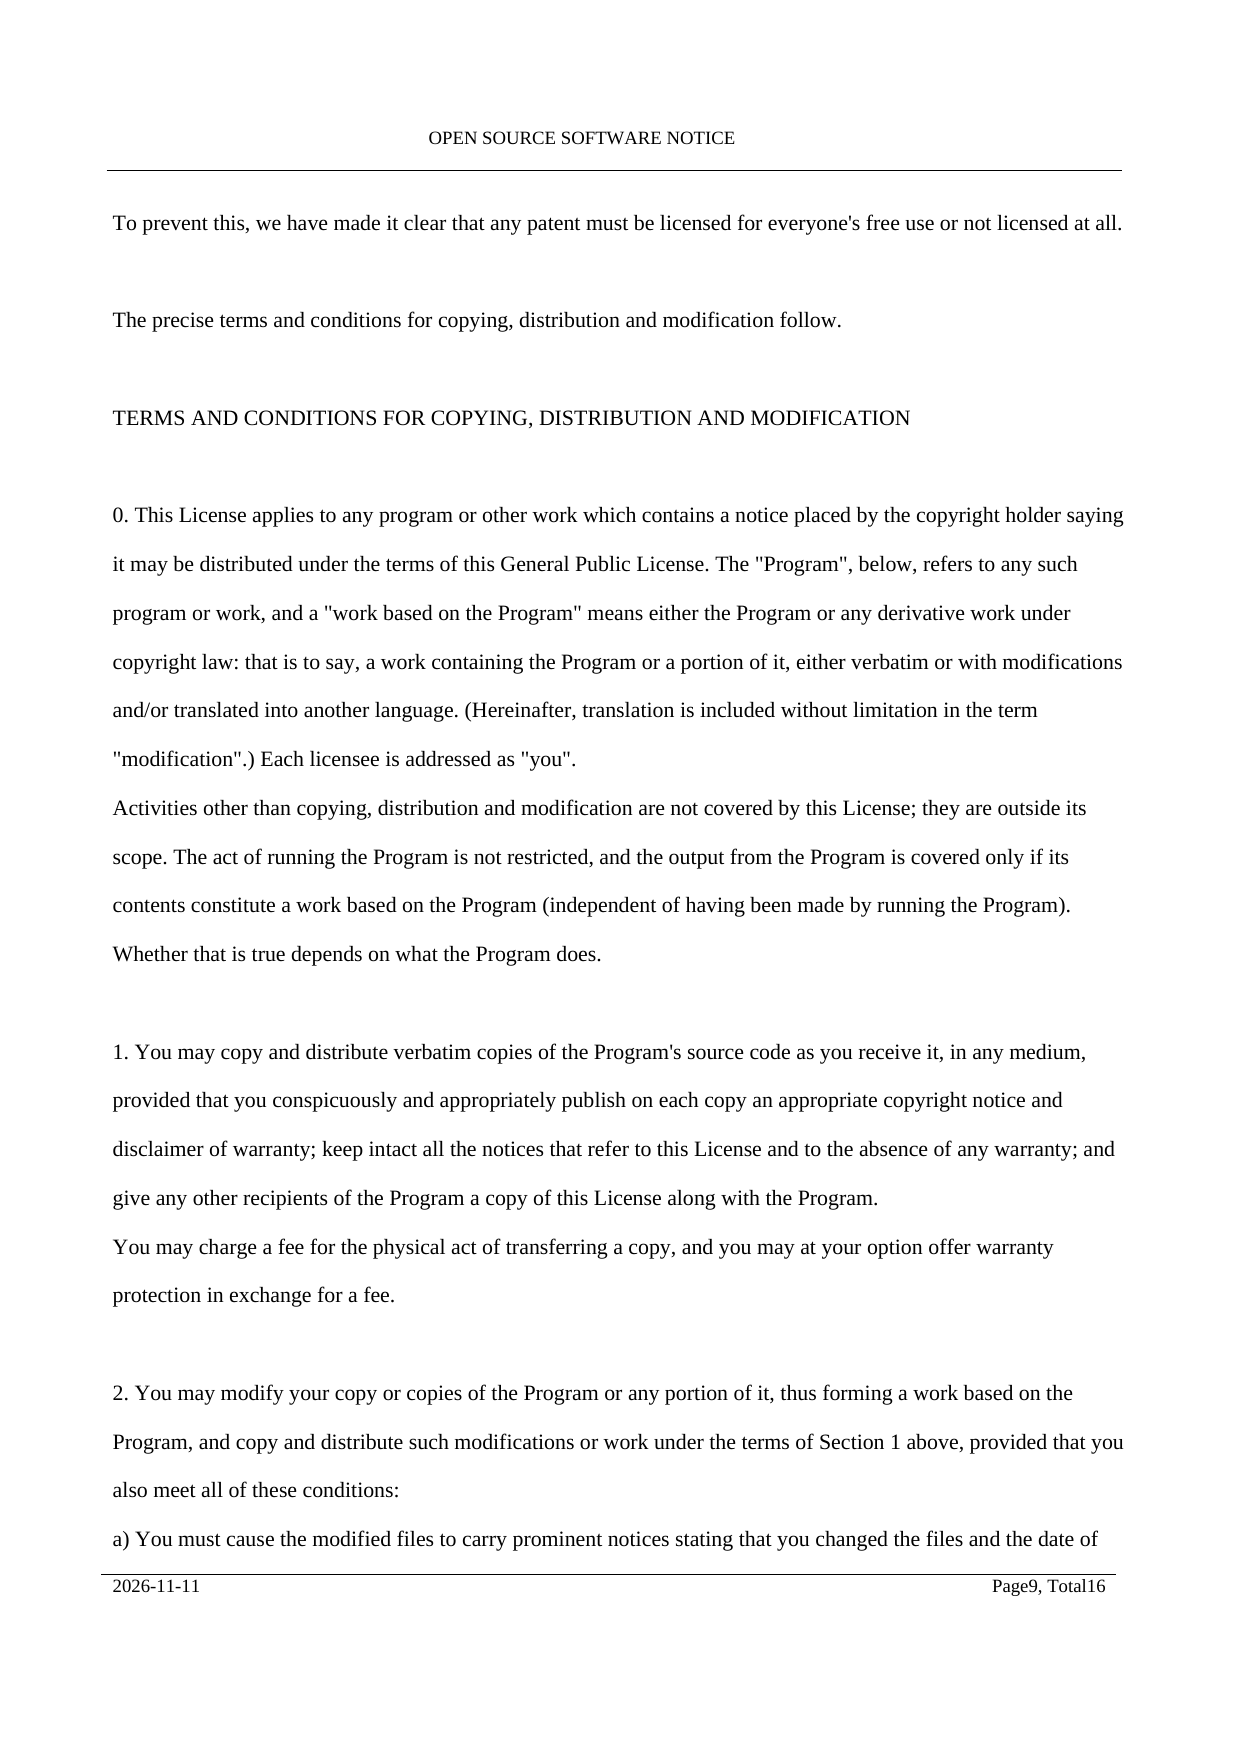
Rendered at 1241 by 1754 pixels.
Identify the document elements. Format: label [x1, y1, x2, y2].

text [112, 206, 1128, 1555]
